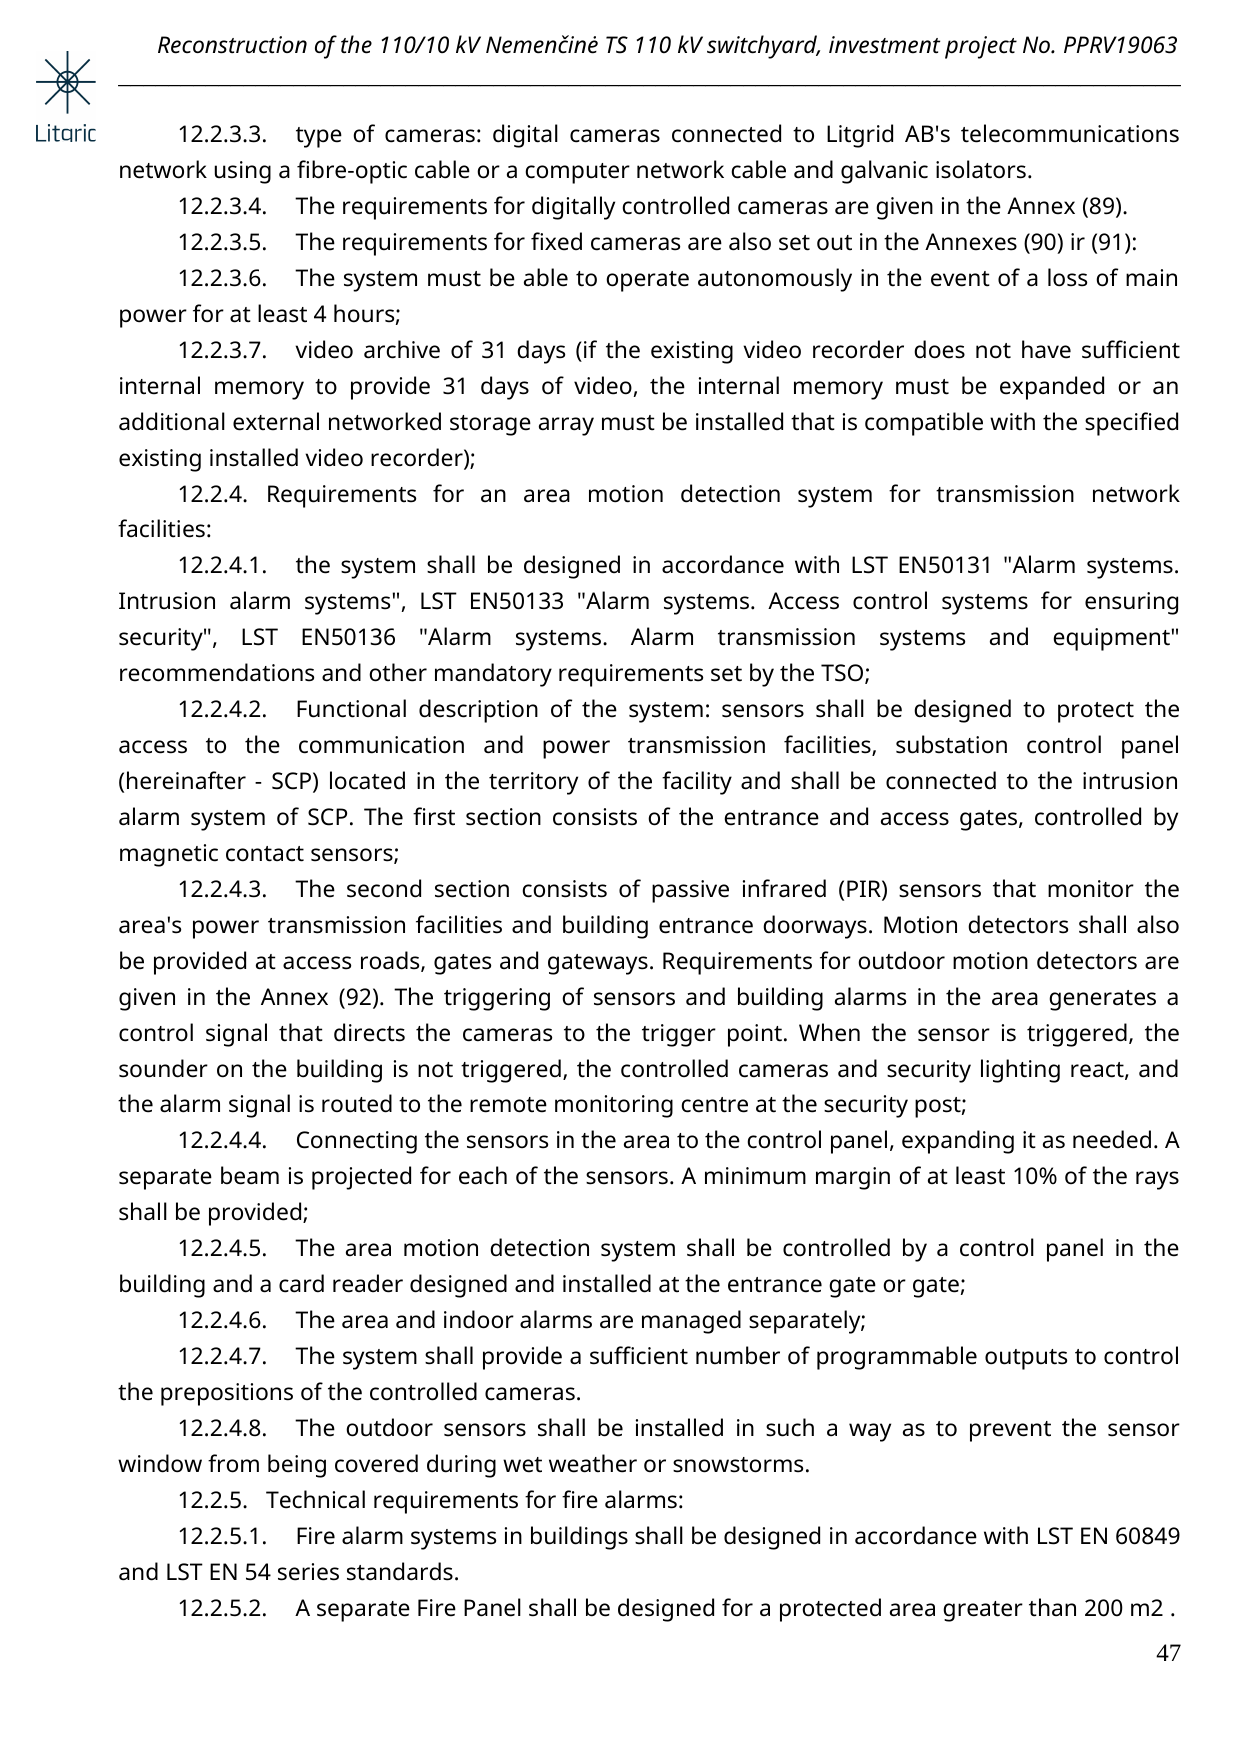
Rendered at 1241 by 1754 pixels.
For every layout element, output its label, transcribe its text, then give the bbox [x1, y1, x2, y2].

list The requirements for fixed cameras are also set out in the Annexes ir : [118, 226, 1181, 257]
list The area motion detection system shall be controlled by a control panel in the building and a card reader designed and installed at the entrance gate or gate; [118, 1232, 1181, 1299]
list Functional description of the system: sensors shall be designed to protect the access to the communication and power transmission facilities, substation control panel (hereinafter - SCP) located in the territory of the facility and shall be connected to the intrusion alarm system of SCP. The first section consists of the entrance and access gates, controlled by magnetic contact sensors; [118, 693, 1181, 868]
list Connecting the sensors in the area to the control panel, expanding it as needed. A separate beam is projected for each of the sensors. A minimum margin of at least 10% of the rays shall be provided; [118, 1124, 1181, 1227]
picture [36, 51, 96, 142]
list A separate Fire Panel shall be designed for a protected area greater than 200 m2 . [118, 1592, 1181, 1623]
list type of cameras: digital cameras connected to Litgrid AB's telecommunications network using a fibre-optic cable or a computer network cable and galvanic isolators. [118, 118, 1181, 185]
list The second section consists of passive infrared (PIR) sensors that monitor the area's power transmission facilities and building entrance doorways. Motion detectors shall also be provided at access roads, gates and gateways. Requirements for outdoor motion detectors are given in the Annex . The triggering of sensors and building alarms in the area generates a control signal that directs the cameras to the trigger point. When the sensor is triggered, the sounder on the building is not triggered, the controlled cameras and security lighting react, and the alarm signal is routed to the remote monitoring centre at the security post; [118, 873, 1181, 1120]
list Fire alarm systems in buildings shall be designed in accordance with LST EN 60849 and LST EN 54 series standards. [118, 1520, 1181, 1587]
list The requirements for digitally controlled cameras are given in the Annex . [118, 190, 1181, 221]
list Technical requirements for fire alarms: [118, 1484, 1181, 1515]
list Requirements for an area motion detection system for transmission network facilities: [118, 477, 1181, 545]
list The system must be able to operate autonomously in the event of a loss of main power for at least 4 hours; [118, 262, 1181, 329]
list The outdoor sensors shall be installed in such a way as to prevent the sensor window from being covered during wet weather or snowstorms. [118, 1412, 1181, 1479]
list The system shall provide a sufficient number of programmable outputs to control the prepositions of the controlled cameras. [118, 1340, 1181, 1407]
list video archive of 31 days (if the existing video recorder does not have sufficient internal memory to provide 31 days of video, the internal memory must be expanded or an additional external networked storage array must be installed that is compatible with the specified existing installed video recorder); [118, 334, 1181, 473]
list The area and indoor alarms are managed separately; [118, 1304, 1181, 1335]
list the system shall be designed in accordance with LST EN50131 "Alarm systems. Intrusion alarm systems", LST EN50133 "Alarm systems. Access control systems for ensuring security", LST EN50136 "Alarm systems. Alarm transmission systems and equipment" recommendations and other mandatory requirements set by the TSO; [118, 549, 1181, 688]
